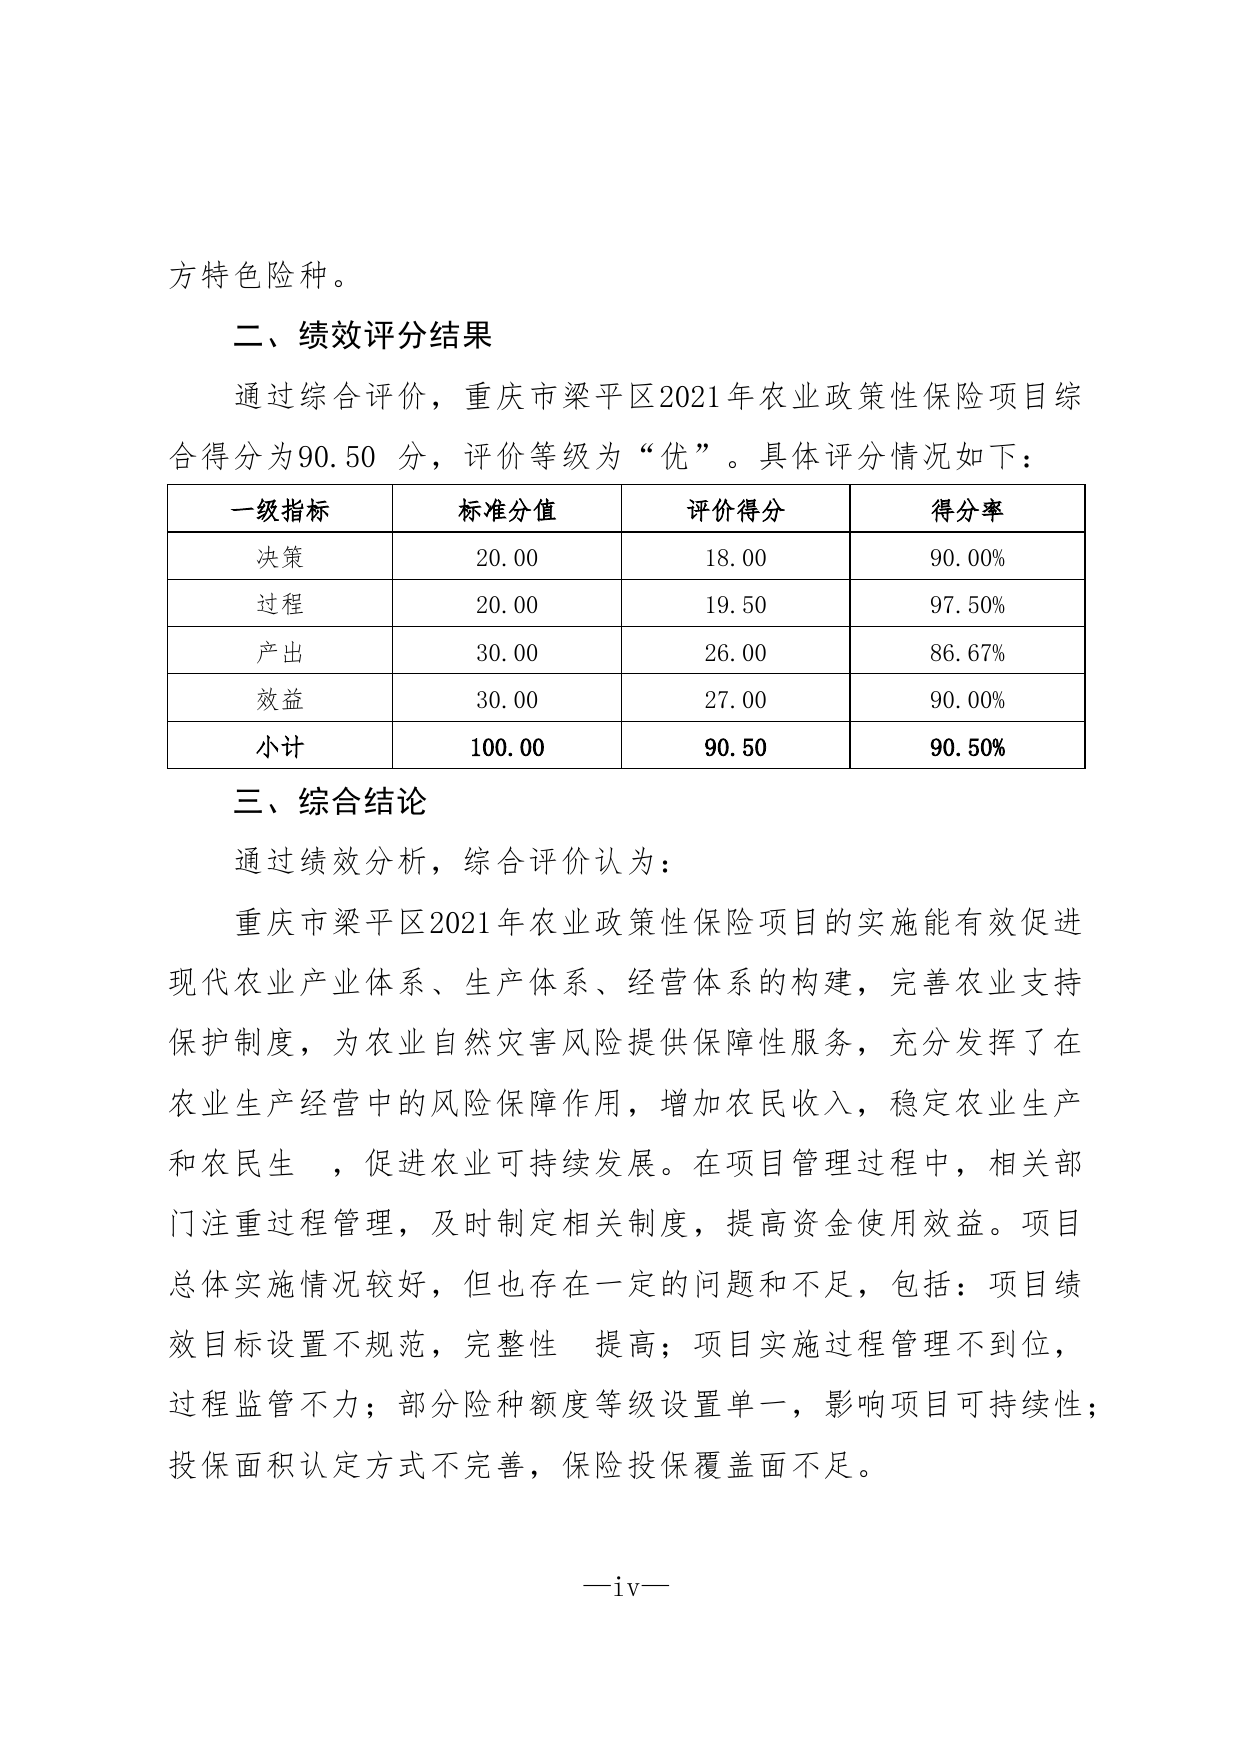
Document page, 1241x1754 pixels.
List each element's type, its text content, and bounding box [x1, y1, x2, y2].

table_cell 97.50% [851, 580, 1084, 626]
text 二、绩效评分结果 [167, 303, 1085, 363]
text 三、综合结论 [167, 769, 1085, 829]
table_cell 90.00% [851, 533, 1084, 579]
table_cell 90.50% [851, 722, 1084, 768]
table_cell 30.00 [393, 627, 621, 673]
table_cell 30.00 [393, 674, 621, 721]
table_cell 18.00 [622, 533, 849, 579]
table_header 标准分值 [393, 485, 621, 531]
table_cell 20.00 [393, 580, 621, 626]
table_header 得分率 [851, 485, 1084, 531]
table_cell 过程 [168, 580, 392, 626]
text 重庆市梁平区2021年农业政策性保险项目的实施能有效促进现代农业产业体系、生产体系、经营体系的构建，完善农业支持保护制度，为农业自然灾害风险提供保障性服务，充分发挥了在农业生产经营中的风险保障作用，增加农民收入，稳定农业生产和农民生活，促进农业可持续发展。在项目管理过程中，相关部门注重过程管理，及时制定相关制度，提高资金使用效益。项目总体实施情况较好，但也存在一定的问题和不足，包括：项目绩效目标设置不规范，完整性待提高；项目实施过程管理不到位，过程监管不力；部分险种额度等级设置单一，影响项目可持续性；投保面积认定方式不完善，保险投保覆盖面不足。 [167, 889, 1085, 1493]
table_cell 19.50 [622, 580, 849, 626]
table_cell 效益 [168, 674, 392, 721]
table_cell 产出 [168, 627, 392, 673]
text 通过综合评价，重庆市梁平区2021年农业政策性保险项目综合得分为90.50分，评价等级为“优”。具体评分情况如下： [167, 363, 1085, 484]
text 通过绩效分析，综合评价认为： [167, 829, 1085, 889]
table_cell 小计 [168, 722, 392, 768]
table_cell 100.00 [393, 722, 621, 768]
table_cell 27.00 [622, 674, 849, 721]
table_header 评价得分 [622, 485, 849, 531]
table_header 一级指标 [168, 485, 392, 531]
table_cell 90.00% [851, 674, 1084, 721]
table_cell 86.67% [851, 627, 1084, 673]
table_cell 26.00 [622, 627, 849, 673]
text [167, 243, 1085, 303]
table_cell 20.00 [393, 533, 621, 579]
table_cell 90.50 [622, 722, 849, 768]
table_cell 决策 [168, 533, 392, 579]
